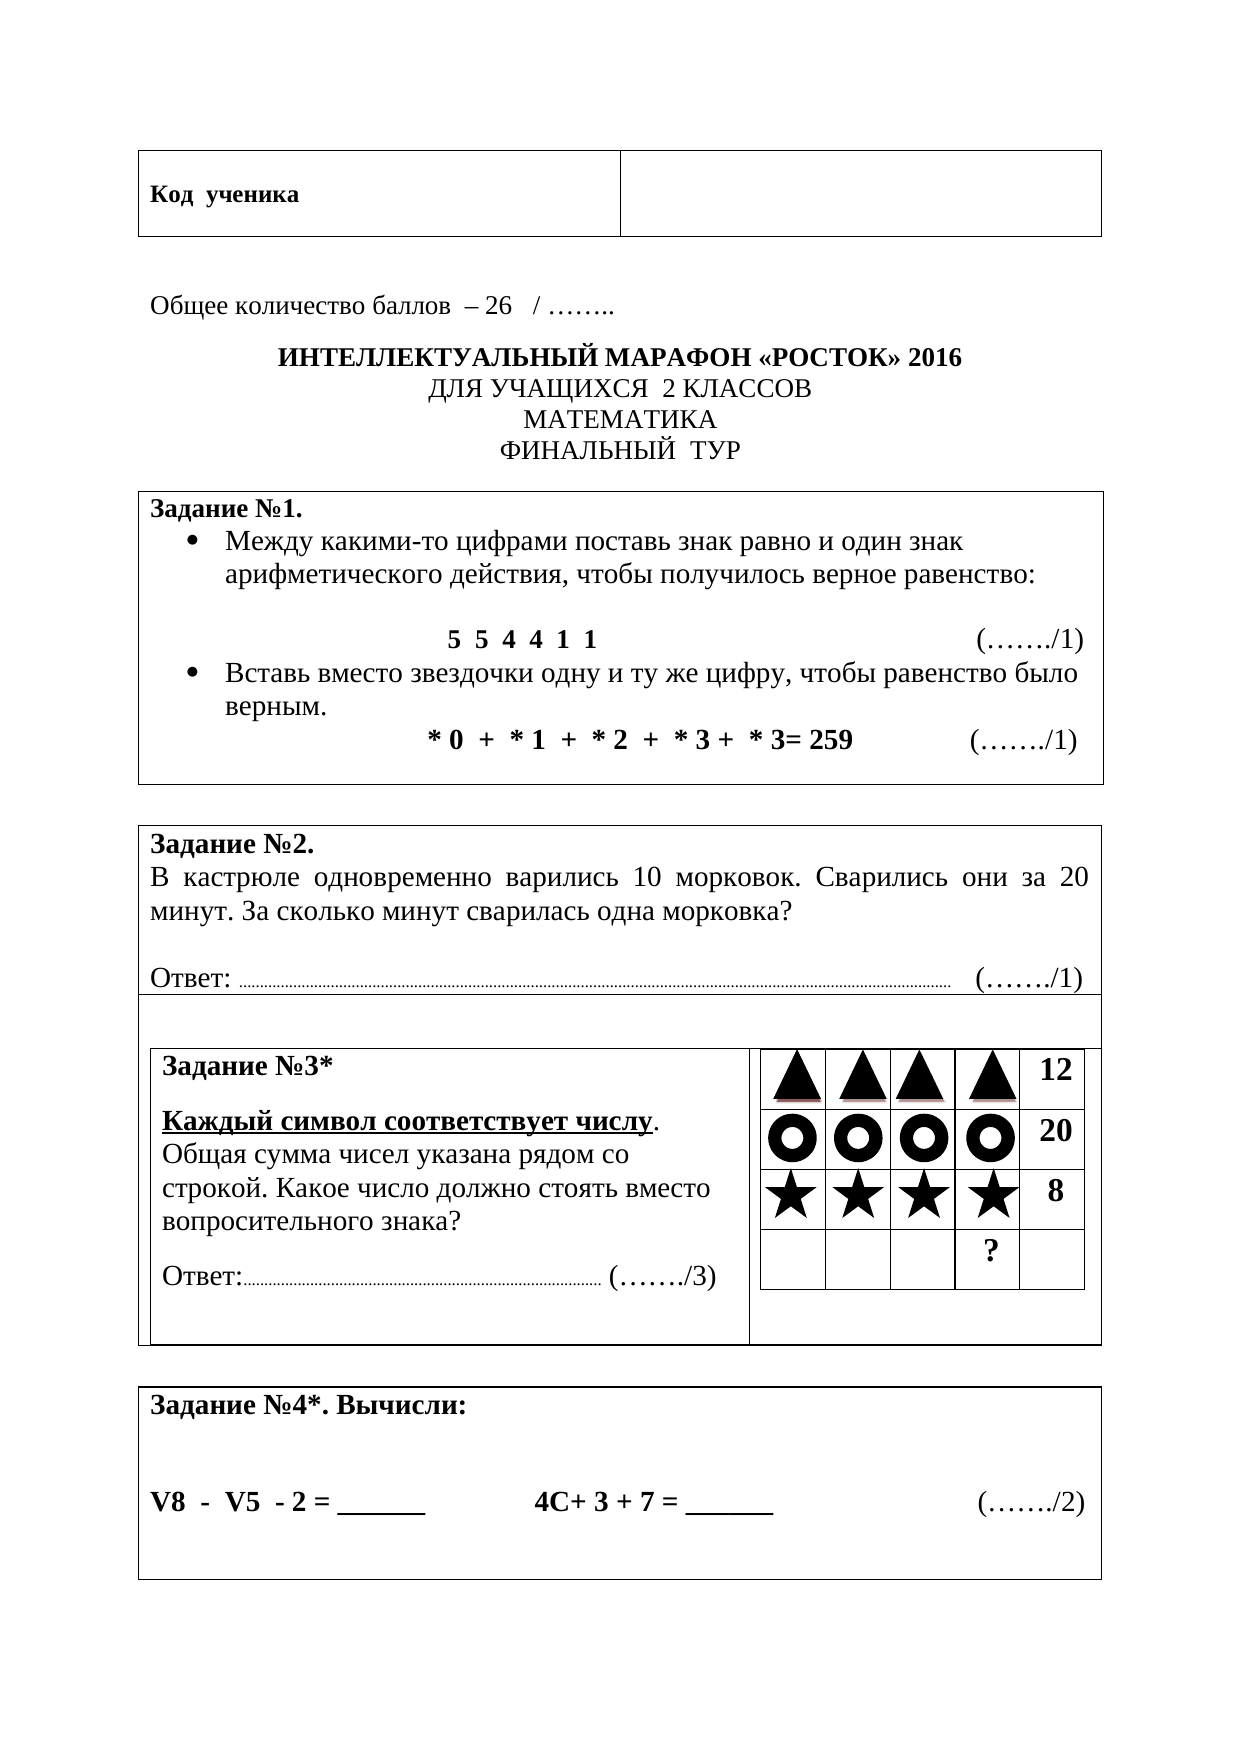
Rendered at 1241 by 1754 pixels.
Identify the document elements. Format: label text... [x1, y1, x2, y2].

text Общее количество баллов – 26 / …….. [150, 289, 1090, 320]
table_header Задание №2. В кастрюле одновременно варились 10 морковок. Сварились они за 20 минут. За сколько минут сварилась одна морковка? Ответ: ........................................................................................................................................................................... (……./1) [139, 826, 1101, 993]
table_cell [139, 995, 1101, 1345]
text ДЛЯ УЧАЩИХСЯ 2 КЛАССОВ [150, 372, 1090, 403]
table_header Задание №1. Между какими-то цифрами поставь знак равно и один знак арифметического действия, чтобы получилось верное равенство: 5 5 4 4 1 1 (……./1) Вставь вместо звездочки одну и ту же цифру, чтобы равенство было верным. * 0 + * 1 + * 2 + * 3 + * 3= 259 (……./1) [139, 492, 1103, 784]
table_header [621, 151, 1101, 236]
table_header Код ученика [139, 151, 620, 236]
text МАТЕМАТИКА [150, 403, 1090, 434]
table_header Задание №4*. Вычисли: V8 - V5 - 2 = ______ 4C+ 3 + 7 = ______ (……./2) [139, 1388, 1101, 1579]
text ФИНАЛЬНЫЙ ТУР [150, 434, 1090, 465]
text ИНТЕЛЛЕКТУАЛЬНЫЙ МАРАФОН «РОСТОК» 2016 [150, 341, 1090, 372]
